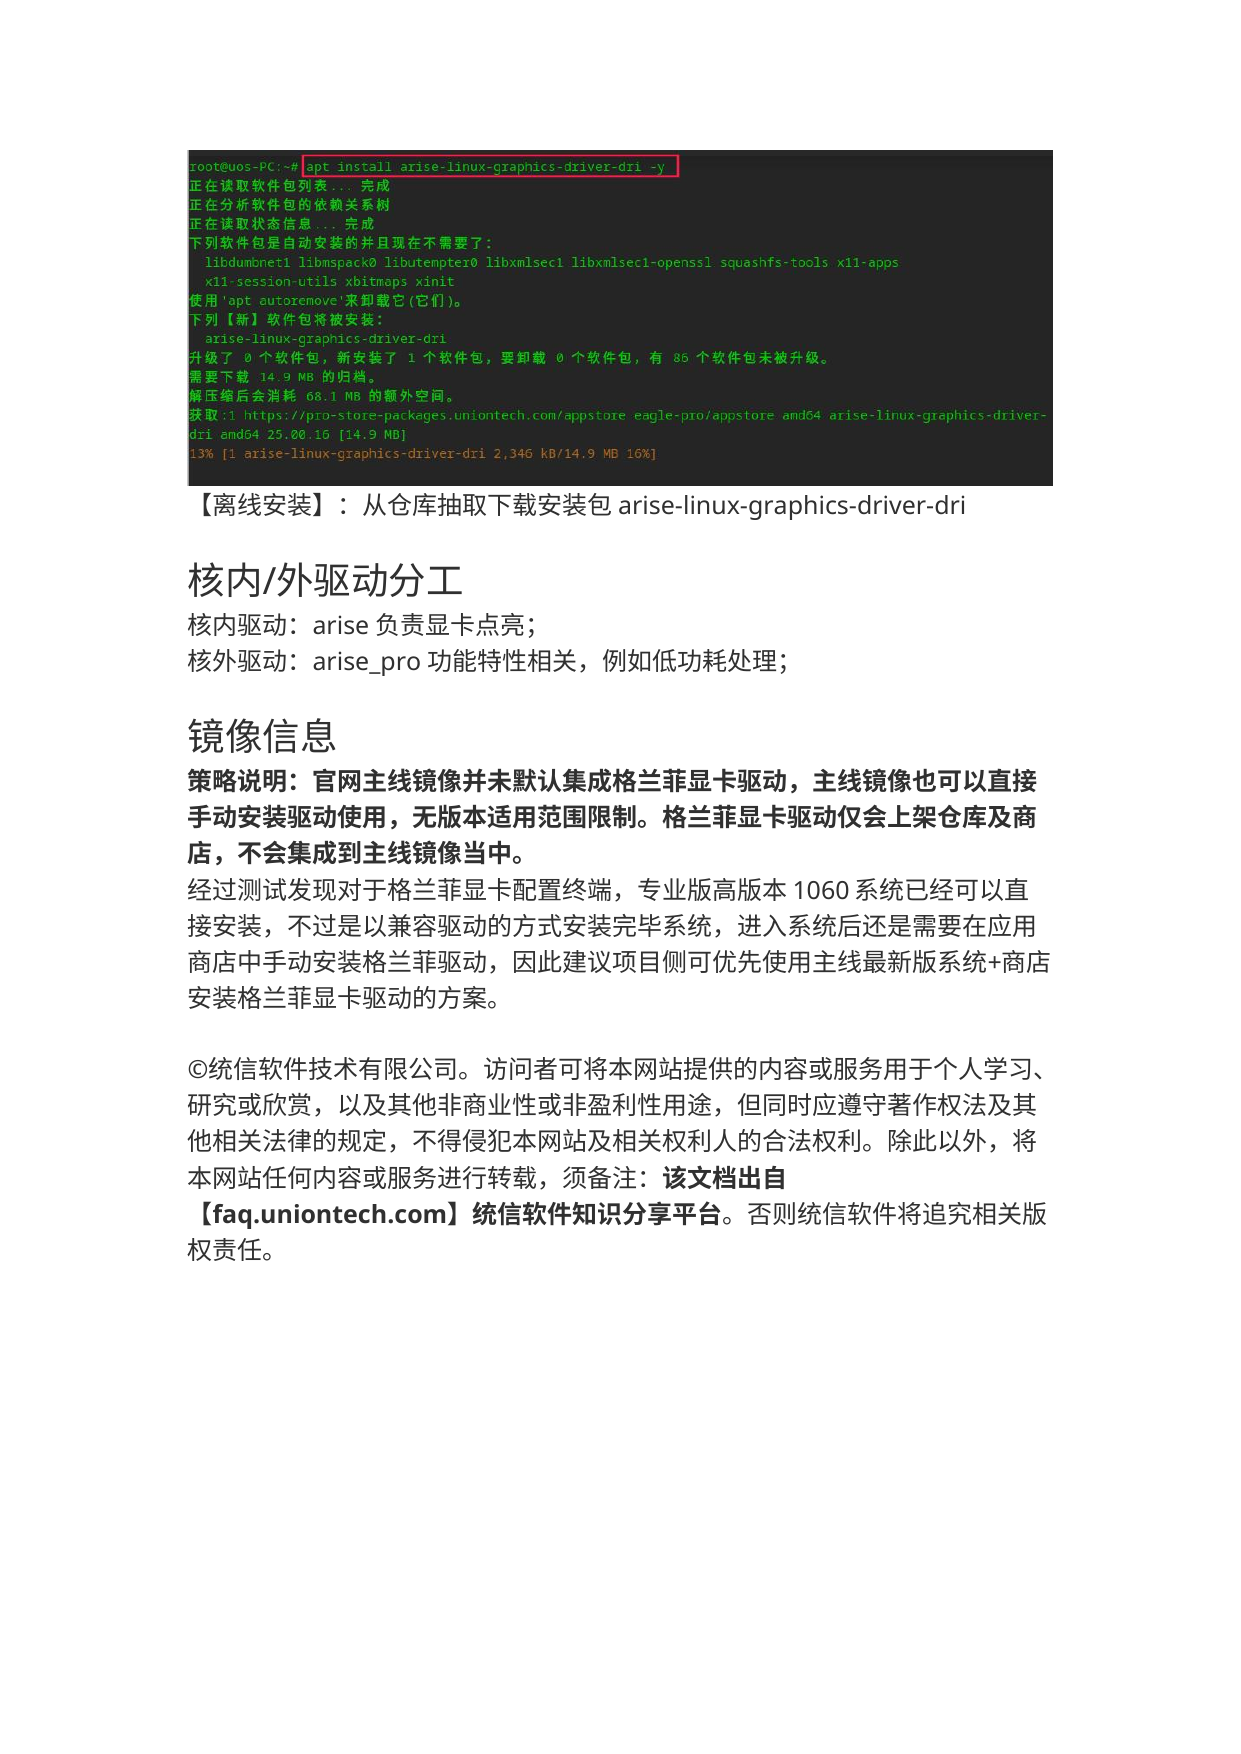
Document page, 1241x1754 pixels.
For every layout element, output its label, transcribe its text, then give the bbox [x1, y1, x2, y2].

text 核内/外驱动分工 [187, 551, 1053, 606]
text 【离线安装】：从仓库抽取下载安装包 arise-linux-graphics-driver-dri [187, 486, 1053, 522]
picture [187, 150, 1053, 486]
text 策略说明：官网主线镜像并未默认集成格兰菲显卡驱动，主线镜像也可以直接手动安装驱动使用，无版本适用范围限制。格兰菲显卡驱动仅会上架仓库及商店，不会集成到主线镜像当中。 [187, 761, 1053, 870]
text ©统信软件技术有限公司。访问者可将本网站提供的内容或服务用于个人学习、研究或欣赏，以及其他非商业性或非盈利性用途，但同时应遵守著作权法及其他相关法律的规定，不得侵犯本网站及相关权利人的合法权利。除此以外，将本网站任何内容或服务进行转载，须备注：该文档出自【faq.uniontech.com】统信软件知识分享平台。否则统信软件将追究相关版权责任。 [187, 1049, 1053, 1267]
text 镜像信息 [187, 707, 1053, 761]
text 核外驱动：arise_pro 功能特性相关，例如低功耗处理； [187, 642, 1053, 678]
text 核内驱动：arise 负责显卡点亮； [187, 606, 1053, 642]
text 经过测试发现对于格兰菲显卡配置终端，专业版高版本1060系统已经可以直接安装，不过是以兼容驱动的方式安装完毕系统，进入系统后还是需要在应用商店中手动安装格兰菲驱动，因此建议项目侧可优先使用主线最新版系统+商店安装格兰菲显卡驱动的方案。 [187, 870, 1053, 1015]
